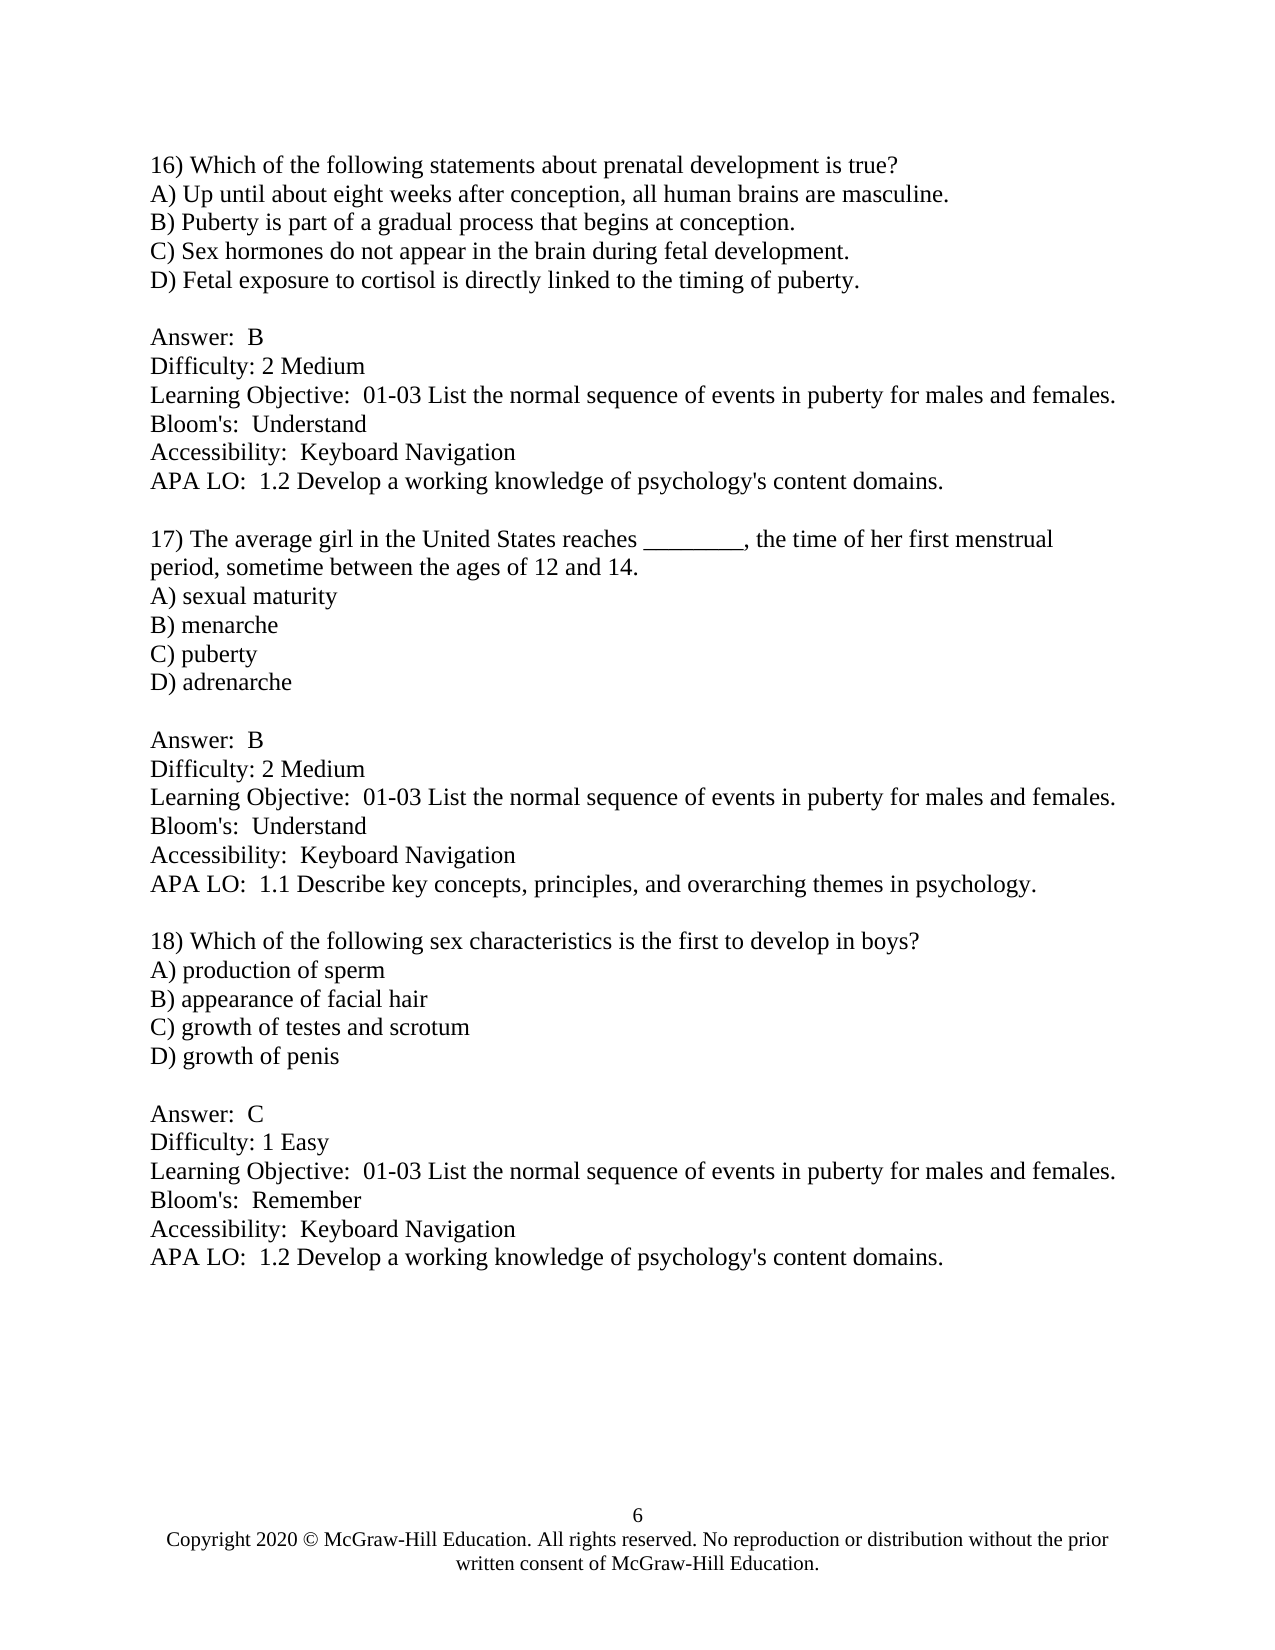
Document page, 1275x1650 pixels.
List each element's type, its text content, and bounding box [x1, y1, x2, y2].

text A) production of sperm [150, 955, 1125, 984]
text Bloom's: Understand [150, 409, 1125, 437]
text B) Puberty is part of a gradual process that begins at conception. [150, 207, 1125, 236]
text 16) Which of the following statements about prenatal development is true? [150, 150, 1125, 179]
text APA LO: 1.1 Describe key concepts, principles, and overarching themes in psychology. [150, 869, 1125, 897]
text A) Up until about eight weeks after conception, all human brains are masculine. [150, 179, 1125, 207]
text D) adrenarche [150, 667, 1125, 696]
text Difficulty: 2 Medium [150, 754, 1125, 782]
text Difficulty: 2 Medium [150, 351, 1125, 380]
text Accessibility: Keyboard Navigation [150, 1214, 1125, 1242]
text C) Sex hormones do not appear in the brain during fetal development. [150, 236, 1125, 265]
text Bloom's: Remember [150, 1185, 1125, 1214]
text APA LO: 1.2 Develop a working knowledge of psychology's content domains. [150, 1242, 1125, 1271]
text 18) Which of the following sex characteristics is the first to develop in boys? [150, 926, 1125, 955]
text Answer: B [150, 725, 1125, 754]
text D) growth of penis [150, 1041, 1125, 1070]
text C) puberty [150, 639, 1125, 667]
text Accessibility: Keyboard Navigation [150, 437, 1125, 466]
text APA LO: 1.2 Develop a working knowledge of psychology's content domains. [150, 466, 1125, 495]
text B) menarche [150, 610, 1125, 639]
text Learning Objective: 01-03 List the normal sequence of events in puberty for males and females. [150, 782, 1125, 811]
text Answer: C [150, 1099, 1125, 1127]
text A) sexual maturity [150, 581, 1125, 610]
text Accessibility: Keyboard Navigation [150, 840, 1125, 869]
text 17) The average girl in the United States reaches ________, the time of her first menstrual period, sometime between the ages of 12 and 14. [150, 524, 1125, 581]
text Difficulty: 1 Easy [150, 1127, 1125, 1156]
text Bloom's: Understand [150, 811, 1125, 840]
text B) appearance of facial hair [150, 984, 1125, 1012]
text D) Fetal exposure to cortisol is directly linked to the timing of puberty. [150, 265, 1125, 294]
text C) growth of testes and scrotum [150, 1012, 1125, 1041]
text Answer: B [150, 322, 1125, 351]
text Learning Objective: 01-03 List the normal sequence of events in puberty for males and females. [150, 1156, 1125, 1185]
text Learning Objective: 01-03 List the normal sequence of events in puberty for males and females. [150, 380, 1125, 409]
